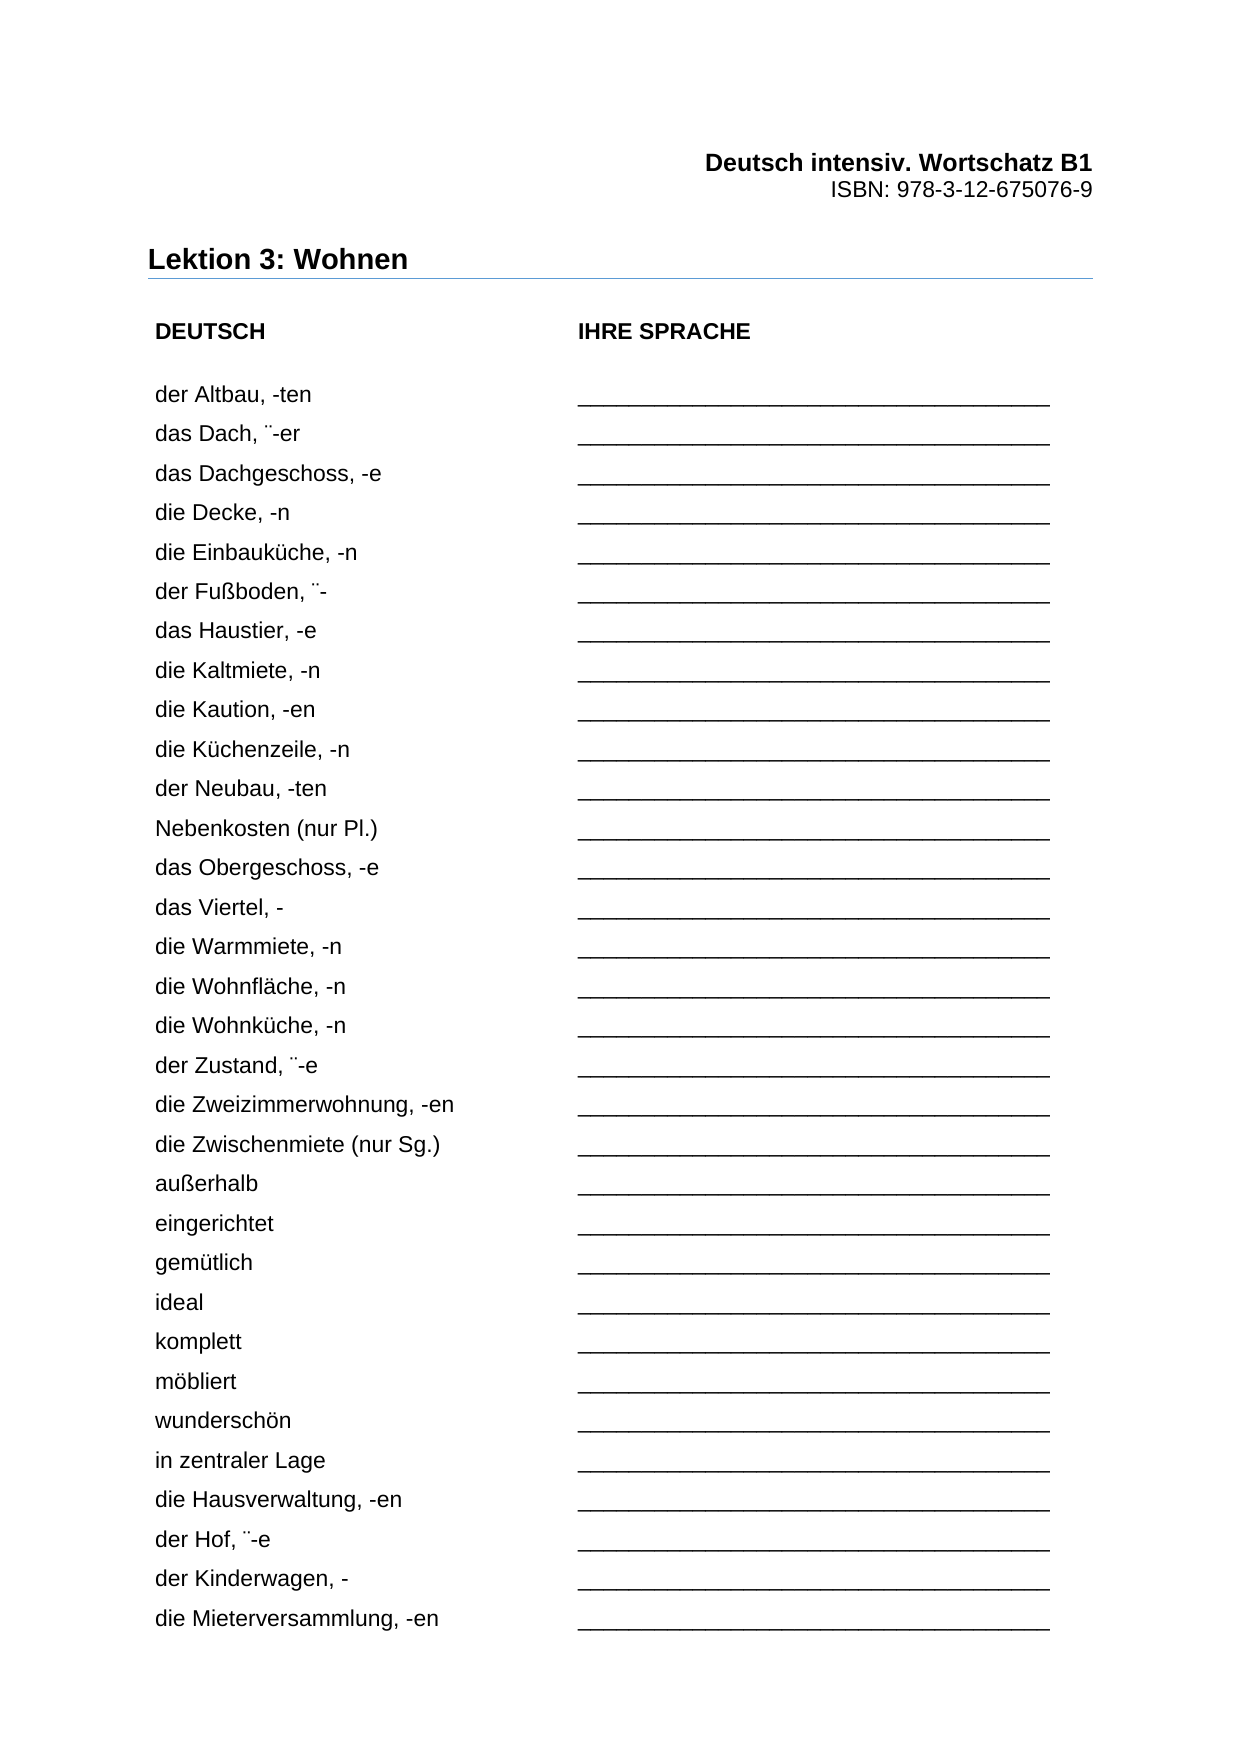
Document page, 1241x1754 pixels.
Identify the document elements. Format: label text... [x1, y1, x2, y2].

text die Küchenzeile, -n _____________________________________ [155, 736, 1093, 762]
text komplett _____________________________________ [155, 1328, 1093, 1354]
text ISBN: 978-3-12-675076-9 [148, 176, 1093, 203]
text die Zweizimmerwohnung, -en _____________________________________ [155, 1091, 1093, 1118]
text der Fußboden, ¨- _____________________________________ [155, 578, 1093, 604]
text der Zustand, ¨-e _____________________________________ [155, 1052, 1093, 1078]
text die Kaution, -en _____________________________________ [155, 696, 1093, 723]
text DEUTSCH IHRE SPRACHE [155, 318, 1093, 345]
text der Neubau, -ten _____________________________________ [155, 775, 1093, 802]
text ideal _____________________________________ [155, 1289, 1093, 1315]
text die Decke, -n _____________________________________ [155, 499, 1093, 525]
text der Kinderwagen, - _____________________________________ [155, 1565, 1093, 1591]
text wunderschön _____________________________________ [155, 1407, 1093, 1433]
text eingerichtet _____________________________________ [155, 1210, 1093, 1236]
text die Mieterversammlung, -en _____________________________________ [155, 1604, 1093, 1631]
text die Wohnfläche, -n _____________________________________ [155, 973, 1093, 999]
text Nebenkosten (nur Pl.) _____________________________________ [155, 815, 1093, 841]
text der Altbau, -ten _____________________________________ [155, 381, 1093, 407]
text das Obergeschoss, -e _____________________________________ [155, 854, 1093, 881]
text das Dach, ¨-er _____________________________________ [155, 420, 1093, 446]
text die Warmmiete, -n _____________________________________ [155, 933, 1093, 960]
text die Kaltmiete, -n _____________________________________ [155, 657, 1093, 683]
text möbliert _____________________________________ [155, 1368, 1093, 1394]
text das Viertel, - _____________________________________ [155, 894, 1093, 920]
text außerhalb _____________________________________ [155, 1170, 1093, 1197]
text die Hausverwaltung, -en _____________________________________ [155, 1486, 1093, 1512]
text die Einbauküche, -n _____________________________________ [155, 538, 1093, 565]
text der Hof, ¨-e _____________________________________ [155, 1526, 1093, 1552]
text das Dachgeschoss, -e _____________________________________ [155, 459, 1093, 486]
text in zentraler Lage _____________________________________ [155, 1447, 1093, 1473]
text die Wohnküche, -n _____________________________________ [155, 1012, 1093, 1039]
text gemütlich _____________________________________ [155, 1249, 1093, 1276]
text Deutsch intensiv. Wortschatz B1 [148, 148, 1093, 176]
text das Haustier, -e _____________________________________ [155, 617, 1093, 644]
text die Zwischenmiete (nur Sg.) _____________________________________ [155, 1131, 1093, 1157]
text Lektion 3: Wohnen [148, 242, 1093, 278]
